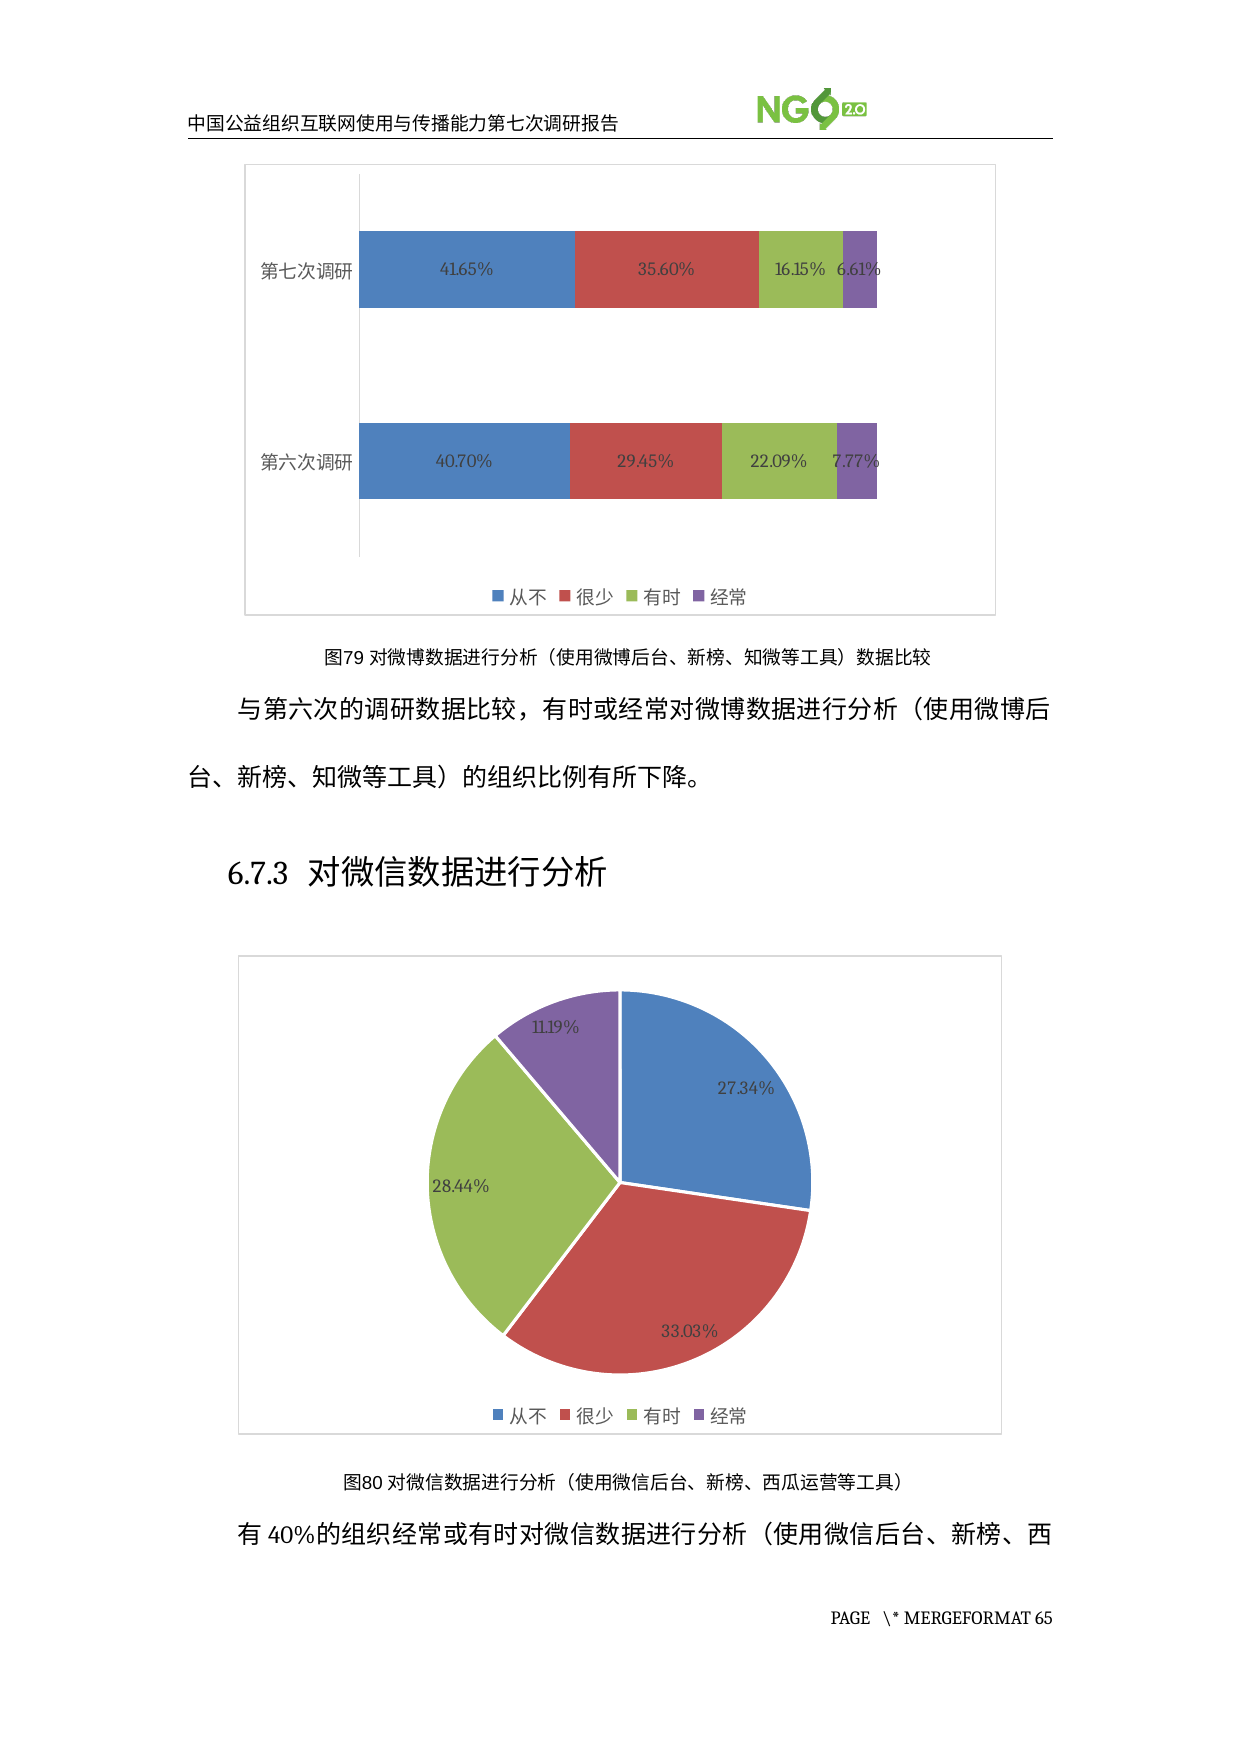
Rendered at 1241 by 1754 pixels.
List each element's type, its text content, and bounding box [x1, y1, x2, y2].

subtitle 对微信数据进行分析 [188, 836, 1053, 904]
picture [757, 88, 867, 130]
text 对微博数据进行分析（使用微博后台、新榜、知微等工具）数据比较 [187, 639, 1053, 673]
text 与第六次的调研数据比较，有时或经常对微博数据进行分析（使用微博后台、新榜、知微等工具）的组织比例有所下降。 [187, 673, 1053, 809]
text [187, 1498, 1053, 1566]
text 对微信数据进行分析（使用微信后台、新榜、西瓜运营等工具） [187, 1464, 1053, 1498]
